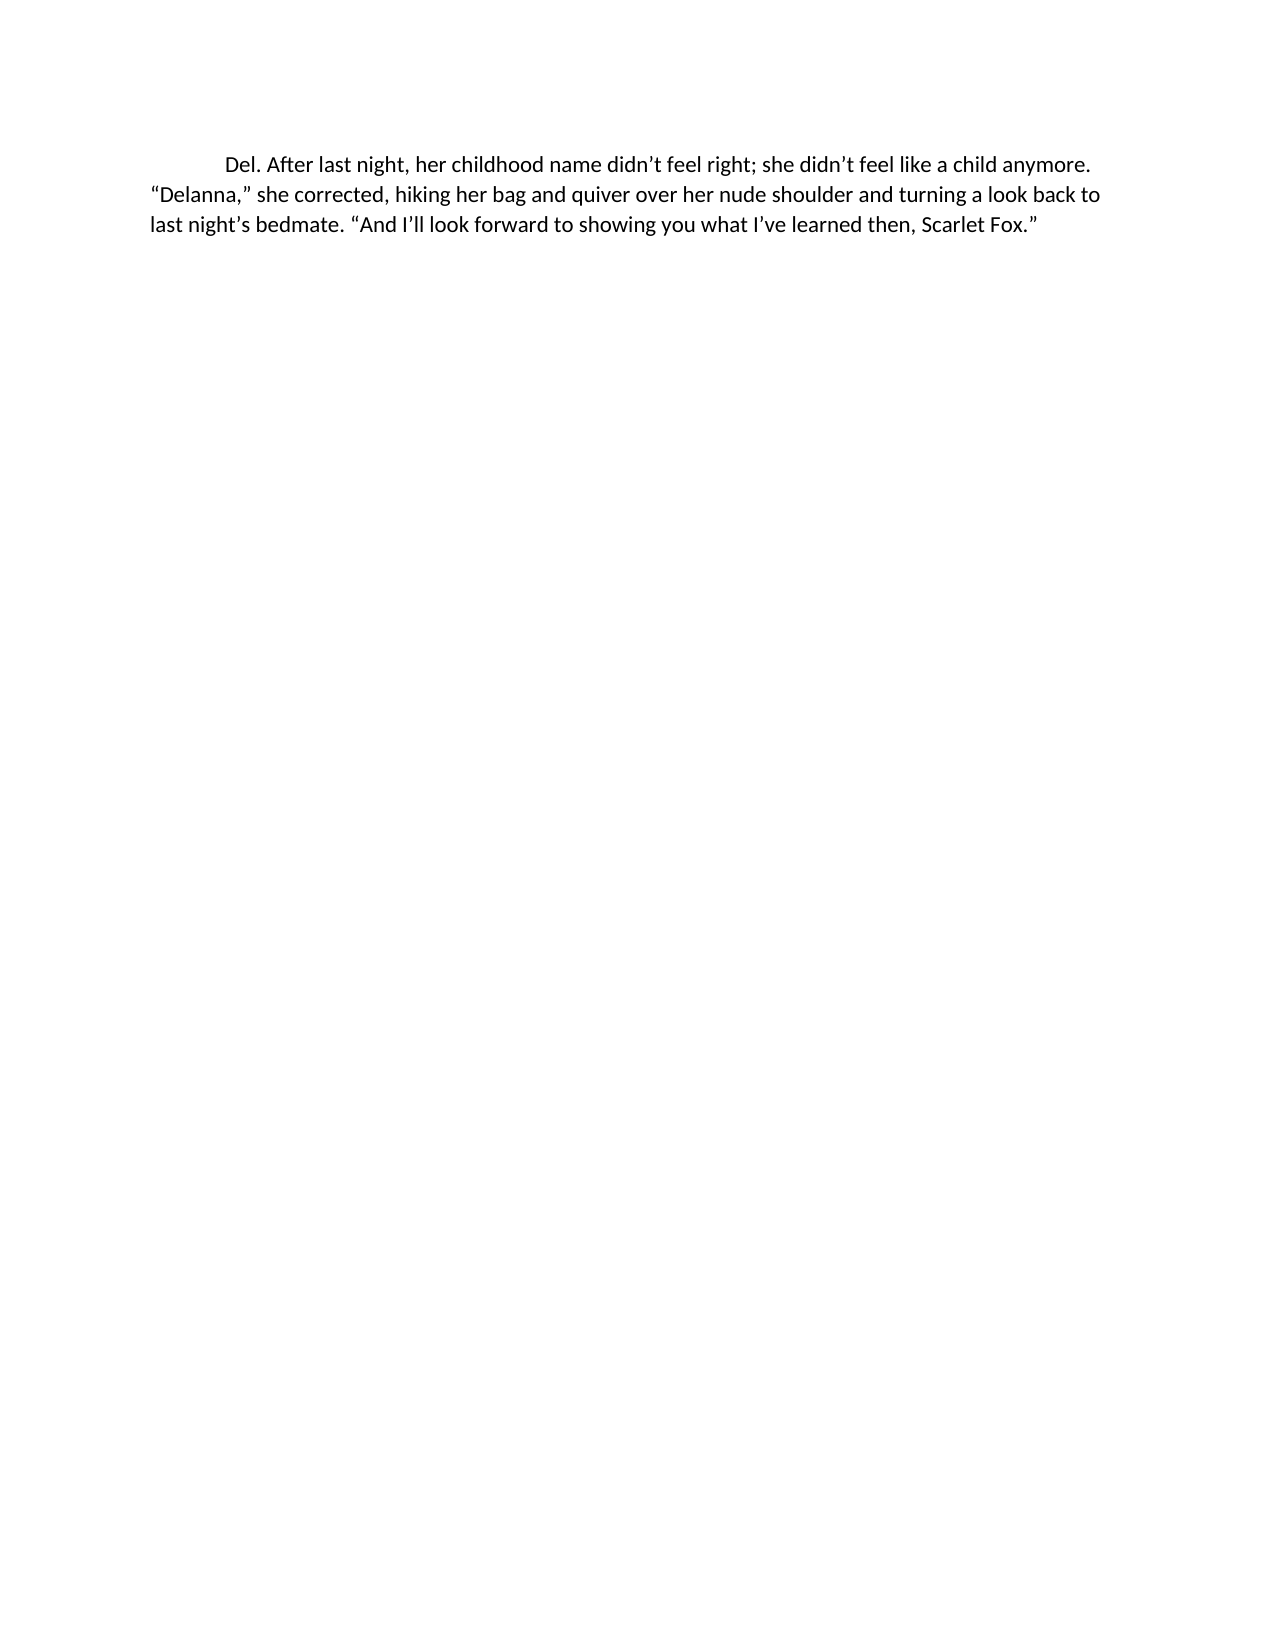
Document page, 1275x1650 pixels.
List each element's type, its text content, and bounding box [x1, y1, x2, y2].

text Del. After last night, her childhood name didn’t feel right; she didn’t feel like a child anymore. “Delanna,” she corrected, hiking her bag and quiver over her nude shoulder and turning a look back to last night’s bedmate. “And I’ll look forward to showing you what I’ve learned then, Scarlet Fox.” [150, 150, 1125, 238]
